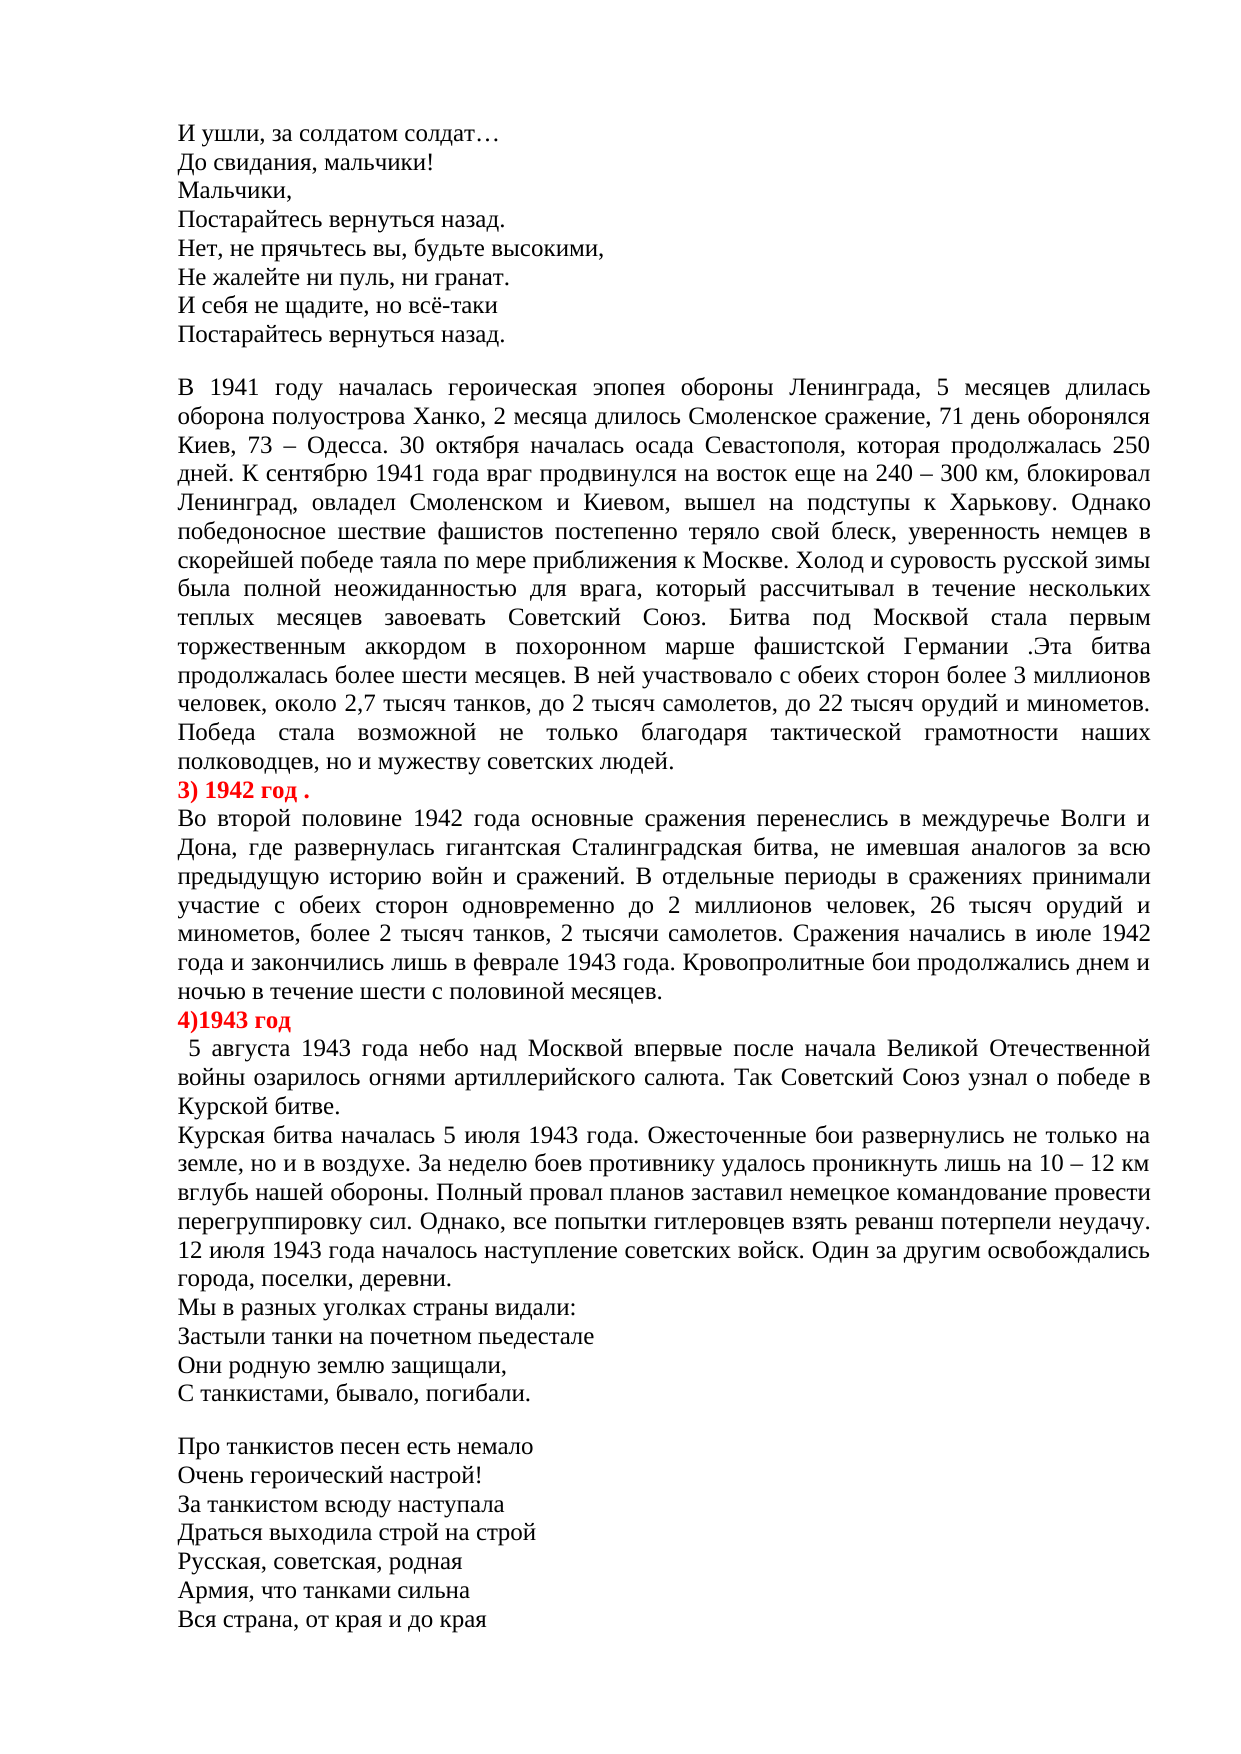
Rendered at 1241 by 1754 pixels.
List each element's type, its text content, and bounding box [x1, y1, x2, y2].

text Постарайтесь вернуться назад. [177, 204, 1152, 233]
text Мы в разных уголках страны видали: Застыли танки на почетном пьедестале Они родную землю защищали, С танкистами, бывало, погибали. [177, 1292, 1152, 1407]
text И себя не щадите, но всё-таки [177, 291, 1152, 319]
text В 1941 году началась героическая эпопея обороны Ленинграда, 5 месяцев длилась оборона полуострова Ханко, 2 месяца длилось Смоленское сражение, 71 день оборонялся Киев, 73 – Одесса. 30 октября началась осада Севастополя, которая продолжалась 250 дней. К сентябрю 1941 года враг продвинулся на восток еще на 240 – 300 км, блокировал Ленинград, овладел Смоленском и Киевом, вышел на подступы к Харькову. Однако победоносное шествие фашистов постепенно теряло свой блеск, уверенность немцев в скорейшей победе таяла по мере приближения к Москве. Холод и суровость русской зимы была полной неожиданностью для врага, который рассчитывал в течение нескольких теплых месяцев завоевать Советский Союз. Битва под Москвой стала первым торжественным аккордом в похоронном марше фашистской Германии .Эта битва продолжалась более шести месяцев. В ней участвовало с обеих сторон более 3 миллионов человек, около 2,7 тысяч танков, до 2 тысяч самолетов, до 22 тысяч орудий и минометов. Победа стала возможной не только благодаря тактической грамотности наших полководцев, но и мужеству советских людей. [177, 372, 1152, 775]
text 3) 1942 год . [177, 775, 1152, 803]
text Во второй половине 1942 года основные сражения перенеслись в междуречье Волги и Дона, где развернулась гигантская Сталинградская битва, не имевшая аналогов за всю предыдущую историю войн и сражений. В отдельные периоды в сражениях принимали участие с обеих сторон одновременно до 2 миллионов человек, 26 тысяч орудий и минометов, более 2 тысяч танков, 2 тысячи самолетов. Сражения начались в июле 1942 года и закончились лишь в феврале 1943 года. Кровопролитные бои продолжались днем и ночью в течение шести с половиной месяцев. [177, 803, 1152, 1005]
text Курская битва началась 5 июля 1943 года. Ожесточенные бои развернулись не только на земле, но и в воздухе. За неделю боев противнику удалось проникнуть лишь на 10 – 12 км вглубь нашей обороны. Полный провал планов заставил немецкое командование провести перегруппировку сил. Однако, все попытки гитлеровцев взять реванш потерпели неудачу. 12 июля 1943 года началось наступление советских войск. Один за другим освобождались города, поселки, деревни. [177, 1120, 1152, 1292]
text Мальчики, [177, 176, 1152, 204]
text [177, 1431, 1152, 1632]
text 5 августа 1943 года небо над Москвой впервые после начала Великой Отечественной войны озарилось огнями артиллерийского салюта. Так Советский Союз узнал о победе в Курской битве. [177, 1033, 1152, 1120]
text Постарайтесь вернуться назад. [177, 319, 1152, 348]
text И ушли, за солдатом солдат… [177, 118, 1152, 147]
text 4)1943 год [177, 1005, 1152, 1033]
text Не жалейте ни пуль, ни гранат. [177, 262, 1152, 291]
text До свидания, мальчики! [177, 147, 1152, 176]
text Нет, не прячьтесь вы, будьте высокими, [177, 233, 1152, 262]
